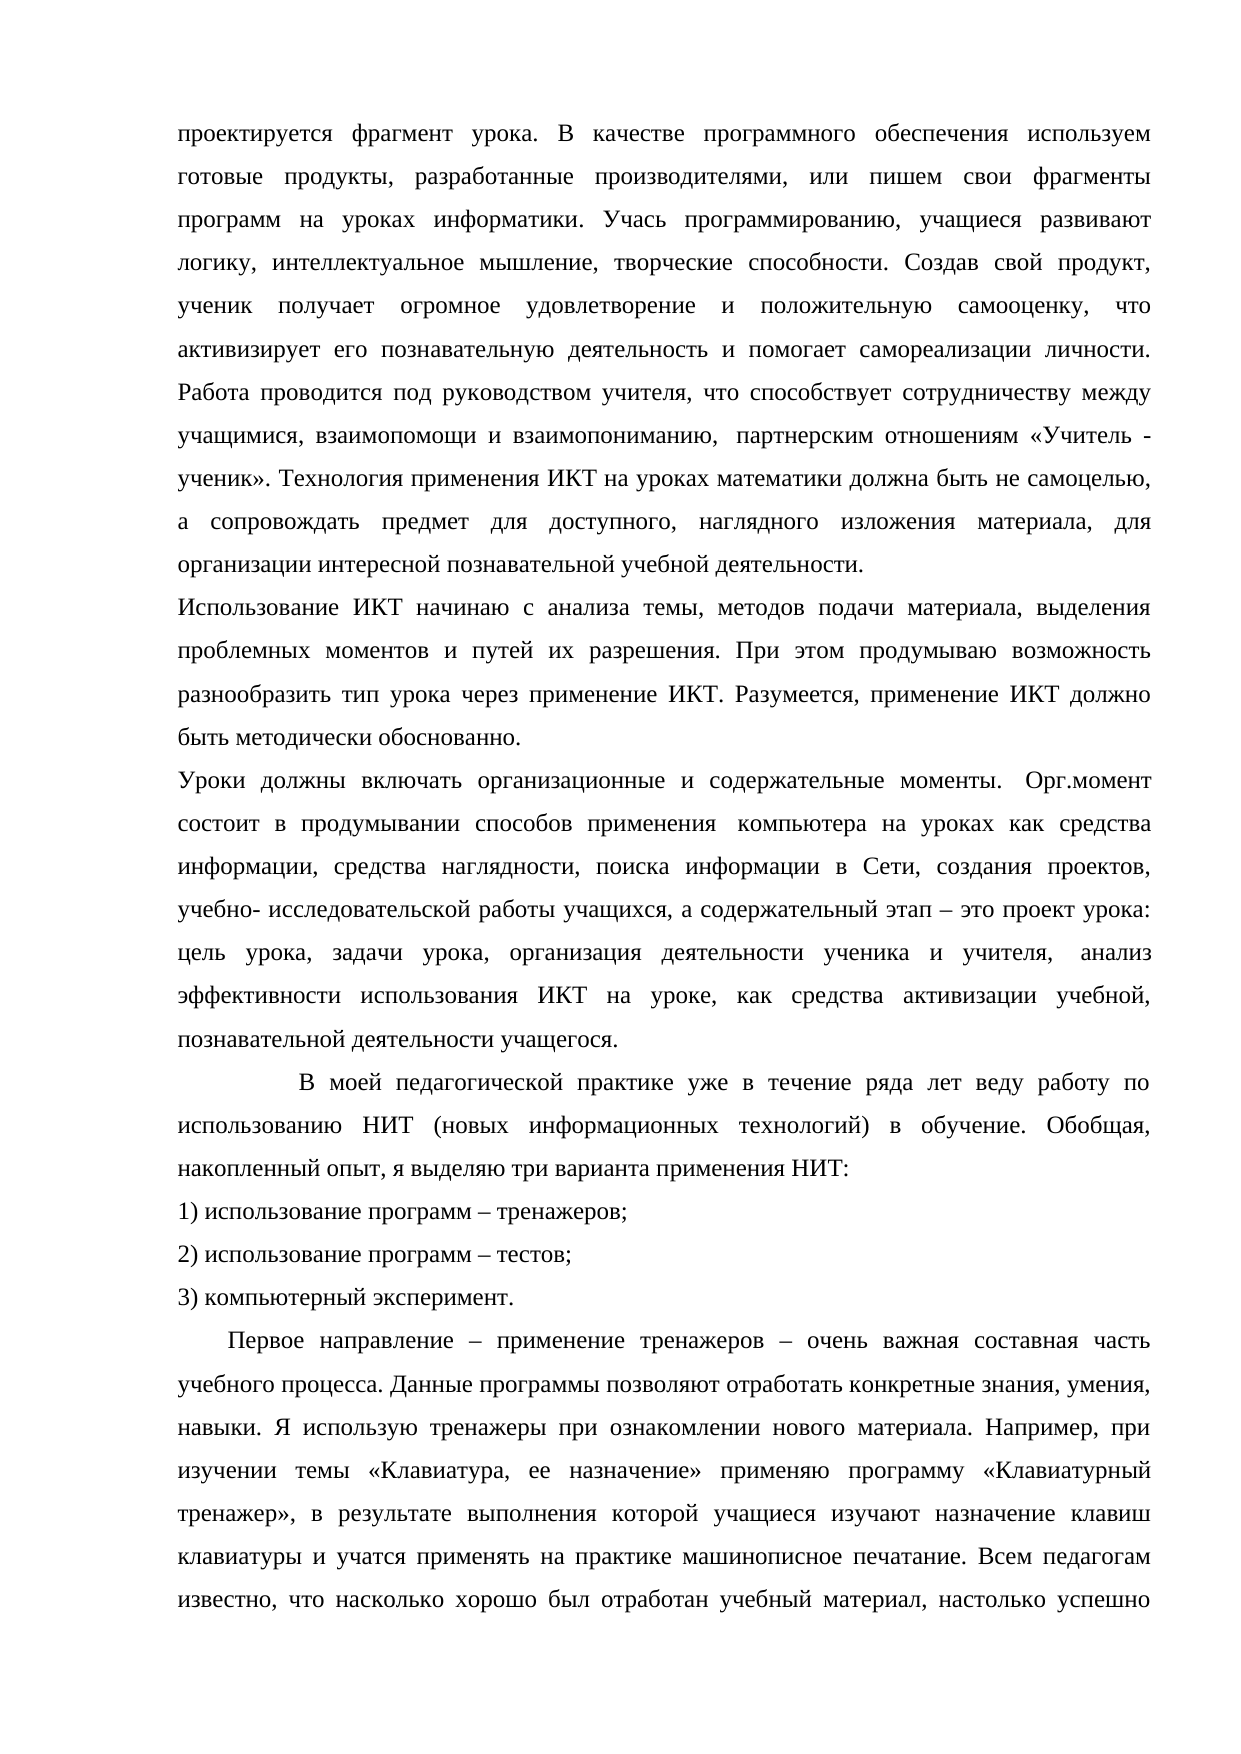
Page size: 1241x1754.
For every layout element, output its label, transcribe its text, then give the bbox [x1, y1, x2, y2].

text 2) использование программ – тестов; [177, 1239, 1152, 1268]
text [177, 1326, 1152, 1613]
text Использование ИКТ начинаю с анализа темы, методов подачи материала, выделения проблемных моментов и путей их разрешения. При этом продумываю возможность разнообразить тип урока через применение ИКТ. Разумеется, применение ИКТ должно быть методически обоснованно. [177, 592, 1152, 751]
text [177, 118, 1152, 578]
text 3) компьютерный эксперимент. [177, 1282, 1152, 1311]
text В моей педагогической практике уже в течение ряда лет веду работу по использованию НИТ (новых информационных технологий) в обучение. Обобщая, накопленный опыт, я выделяю три варианта применения НИТ: [177, 1067, 1152, 1182]
text Уроки должны включать организационные и содержательные моменты. Орг.момент состоит в продумывании способов применения компьютера на уроках как средства информации, средства наглядности, поиска информации в Сети, создания проектов, учебно- исследовательской работы учащихся, а содержательный этап – это проект урока: цель урока, задачи урока, организация деятельности ученика и учителя, анализ эффективности использования ИКТ на уроке, как средства активизации учебной, познавательной деятельности учащегося. [177, 765, 1152, 1052]
text 1) использование программ – тренажеров; [177, 1196, 1152, 1225]
